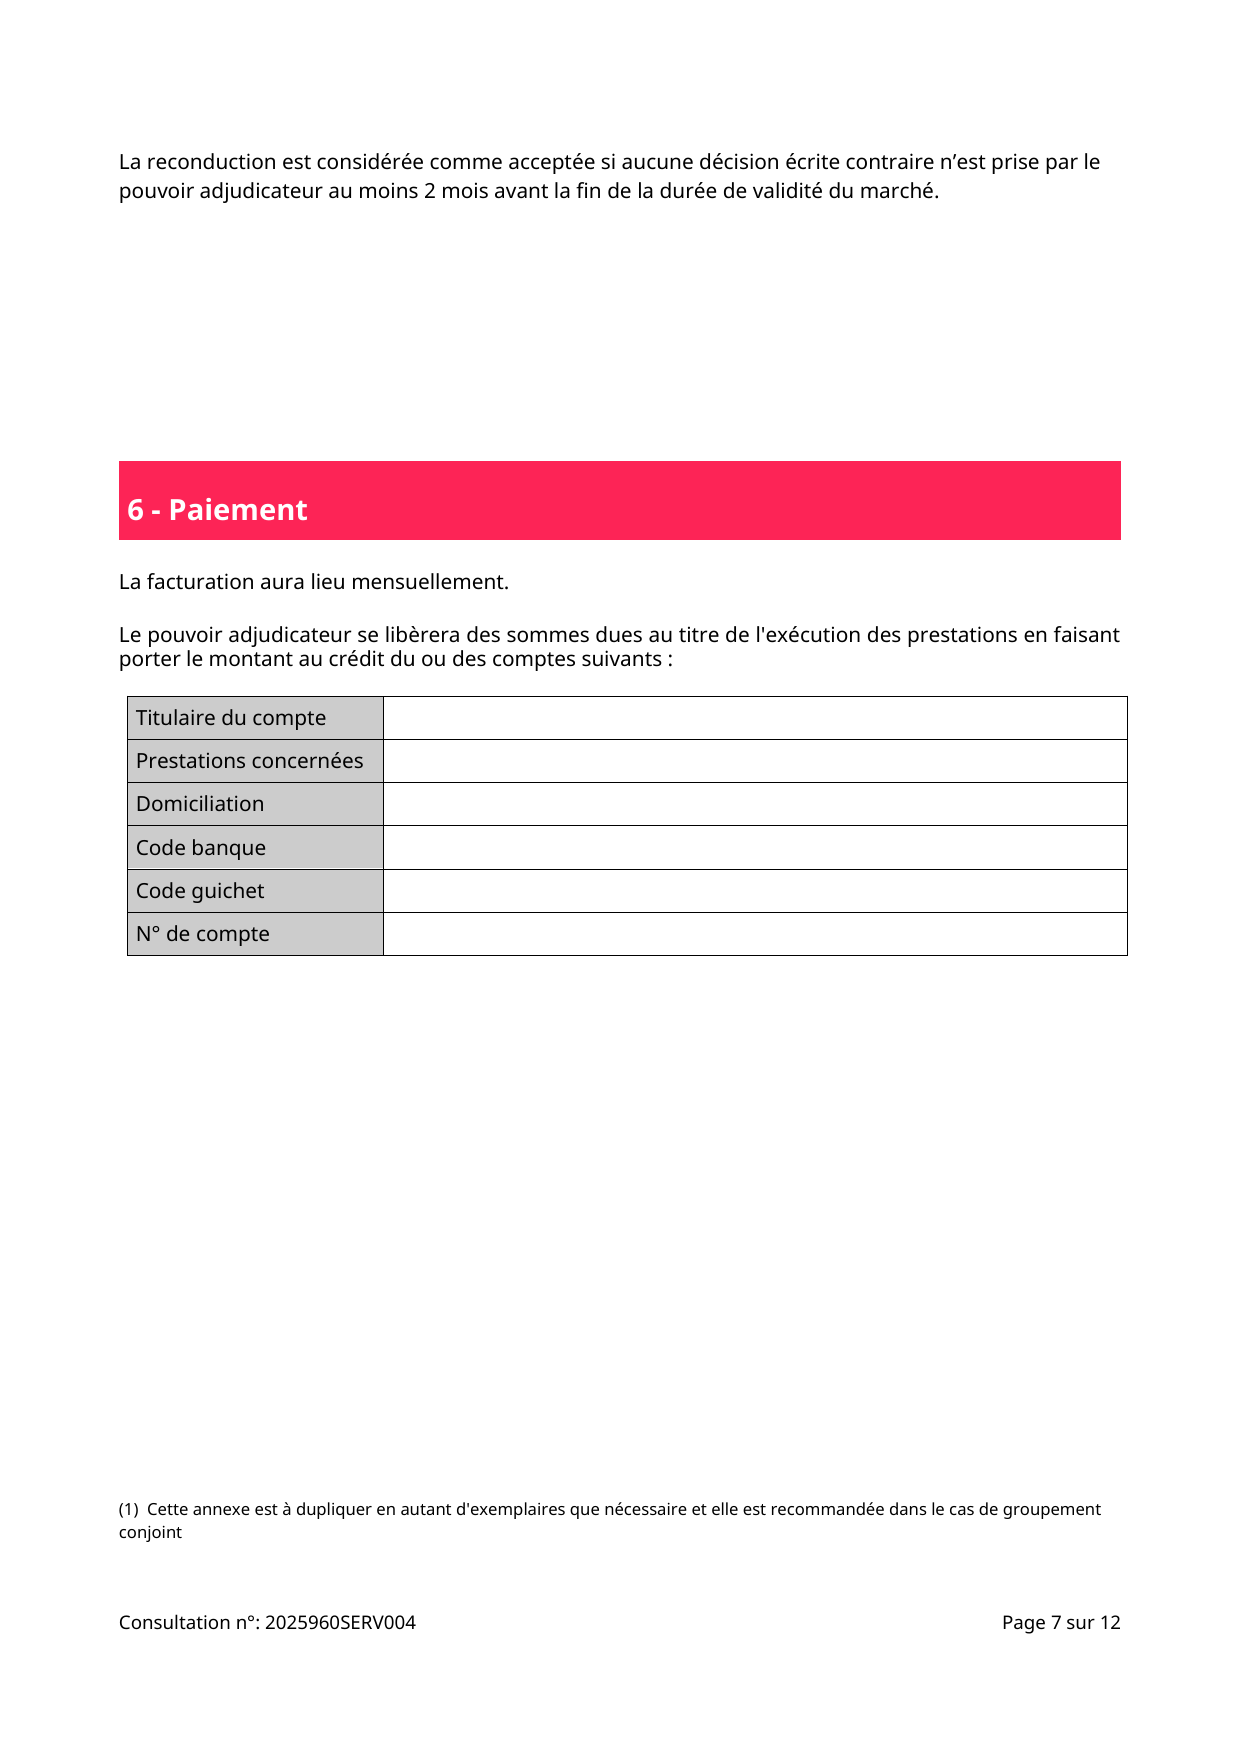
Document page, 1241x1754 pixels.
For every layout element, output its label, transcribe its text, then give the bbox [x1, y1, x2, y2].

table_header [384, 697, 1127, 739]
table_cell N° de compte [128, 913, 383, 955]
table_cell [384, 913, 1127, 955]
table_cell Code guichet [128, 870, 383, 912]
table_cell Domiciliation [128, 783, 383, 825]
table_cell [384, 740, 1127, 782]
text La facturation aura lieu mensuellement. [119, 570, 1121, 594]
table_header 6 - Paiement [119, 461, 1121, 540]
table_header Titulaire du compte [128, 697, 383, 739]
table_cell Code banque [128, 826, 383, 868]
table_cell Prestations concernées [128, 740, 383, 782]
text La reconduction est considérée comme acceptée si aucune décision écrite contraire n’est prise par le pouvoir adjudicateur au moins 2 mois avant la fin de la durée de validité du marché. [119, 147, 1121, 204]
table_cell [384, 870, 1127, 912]
text Le pouvoir adjudicateur se libèrera des sommes dues au titre de l'exécution des prestations en faisant porter le montant au crédit du ou des comptes suivants : [119, 623, 1121, 671]
table_cell [384, 783, 1127, 825]
table_cell [384, 826, 1127, 868]
